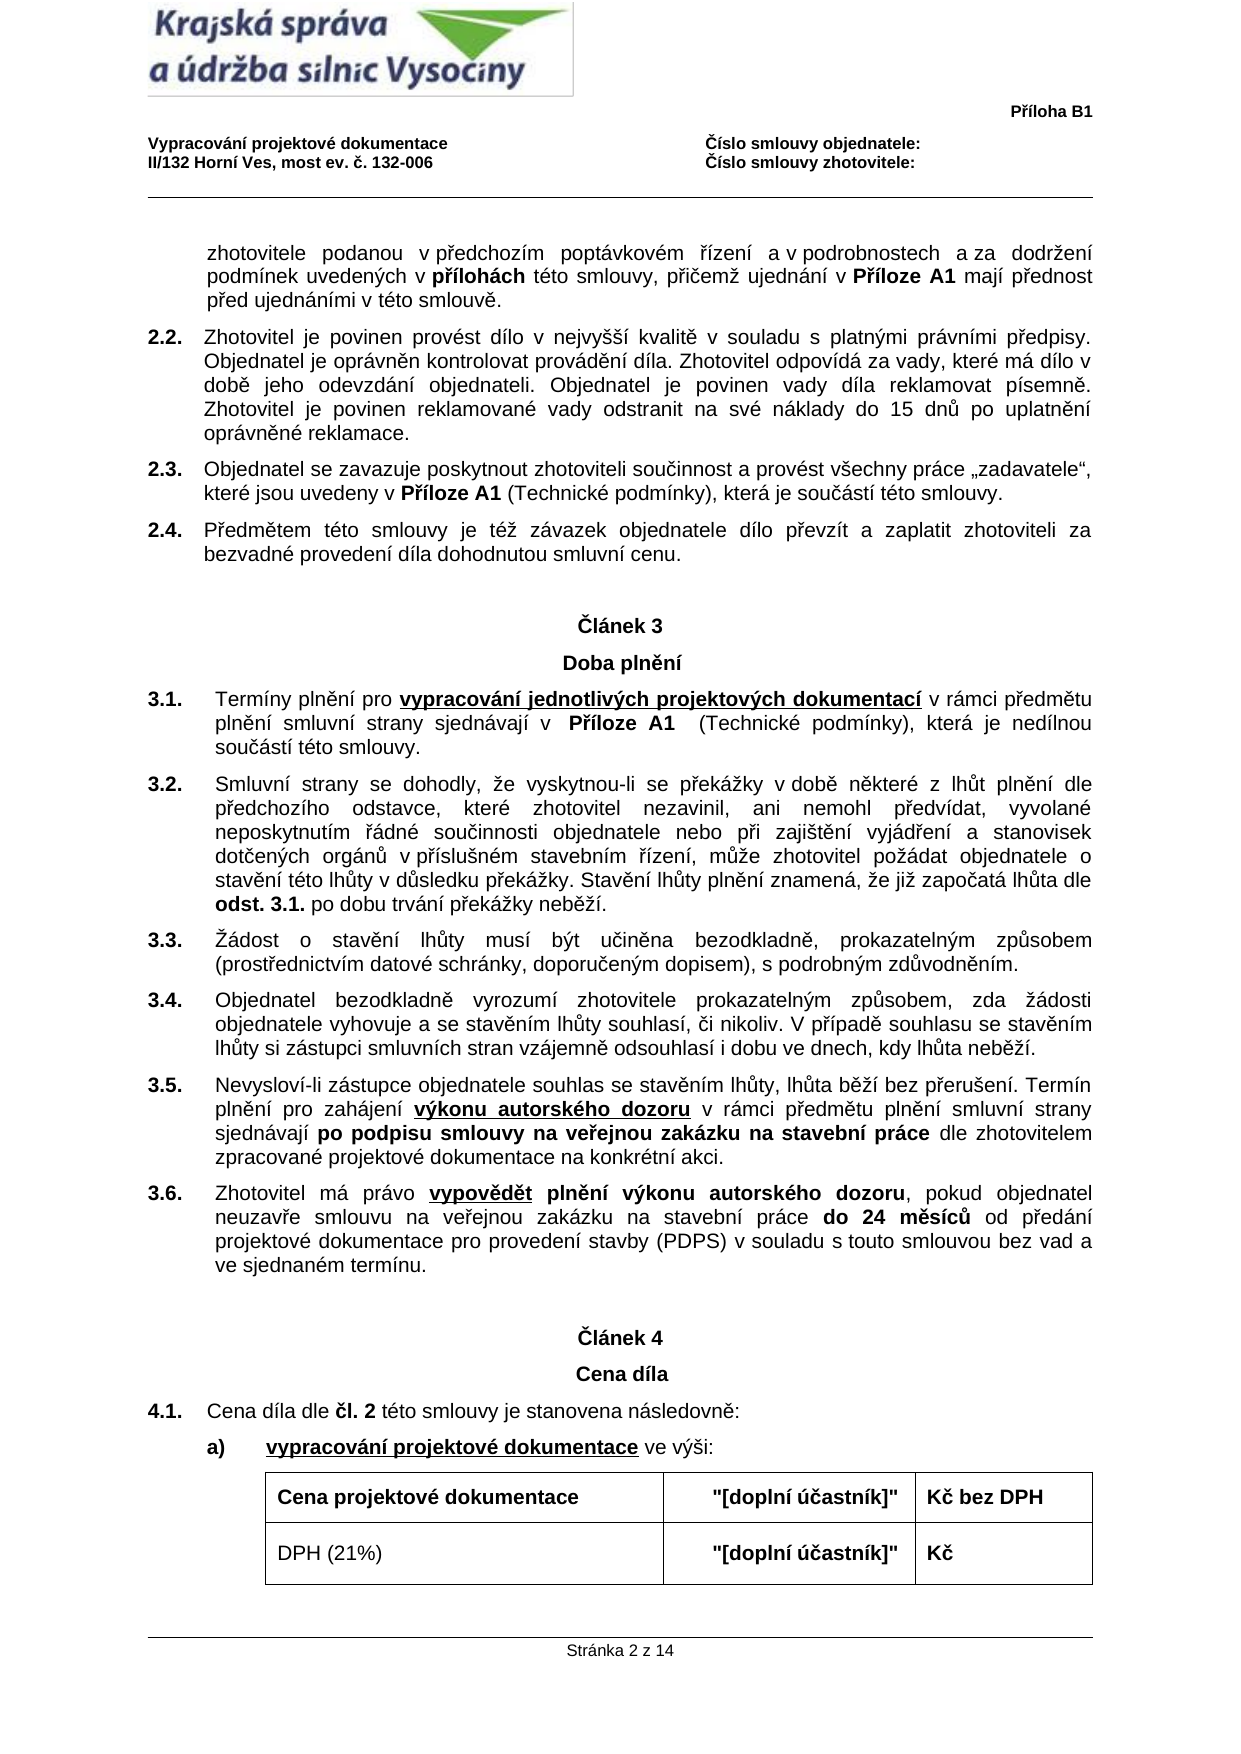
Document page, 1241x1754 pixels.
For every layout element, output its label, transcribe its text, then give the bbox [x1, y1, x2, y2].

list vypracování projektové dokumentace ve výši: [207, 1435, 1093, 1459]
picture [147, 2, 574, 98]
table_header [664, 1473, 915, 1522]
list Žádost o stavění lhůty musí být učiněna bezodkladně, prokazatelným způsobem (prostřednictvím datové schránky, doporučeným dopisem), s podrobným zdůvodněním. [148, 928, 1093, 976]
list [148, 240, 1093, 312]
list Doba plnění [148, 651, 1096, 675]
table_cell DPH (21%) [266, 1523, 663, 1584]
table_header Kč bez DPH [916, 1473, 1092, 1522]
table_cell Kč [916, 1523, 1092, 1584]
list Zhotovitel je povinen provést dílo v nejvyšší kvalitě v souladu s platnými právními předpisy. Objednatel je oprávněn kontrolovat provádění díla. Zhotovitel odpovídá za vady, které má dílo v době jeho odevzdání objednateli. Objednatel je povinen vady díla reklamovat písemně. Zhotovitel je povinen reklamované vady odstranit na své náklady do 15 dnů po uplatnění oprávněné reklamace. [148, 325, 1093, 444]
list Smluvní strany se dohodly, že vyskytnou-li se překážky v době některé z lhůt plnění dle předchozího odstavce, které zhotovitel nezavinil, ani nemohl předvídat, vyvolané neposkytnutím řádné součinnosti objednatele nebo při zajištění vyjádření a stanovisek dotčených orgánů v příslušném stavebním řízení, může zhotovitel požádat objednatele o stavění této lhůty v důsledku překážky. Stavění lhůty plnění znamená, že již započatá lhůta dle odst. 3.1. po dobu trvání překážky neběží. [148, 772, 1093, 915]
list Nevysloví-li zástupce objednatele souhlas se stavěním lhůty, lhůta běží bez přerušení. Termín plnění pro zahájení výkonu autorského dozoru v rámci předmětu plnění smluvní strany sjednávají po podpisu smlouvy na veřejnou zakázku na stavební práce dle zhotovitelem zpracované projektové dokumentace na konkrétní akci. [148, 1073, 1093, 1168]
list Objednatel se zavazuje poskytnout zhotoviteli součinnost a provést všechny práce „zadavatele“, které jsou uvedeny v Příloze A1 (Technické podmínky), která je součástí této smlouvy. [148, 457, 1093, 505]
list Termíny plnění pro vypracování jednotlivých projektových dokumentací v rámci předmětu plnění smluvní strany sjednávají v Příloze A1 (Technické podmínky), která je nedílnou součástí této smlouvy. [148, 687, 1093, 759]
list Objednatel bezodkladně vyrozumí zhotovitele prokazatelným způsobem, zda žádosti objednatele vyhovuje a se stavěním lhůty souhlasí, či nikoliv. V případě souhlasu se stavěním lhůty si zástupci smluvních stran vzájemně odsouhlasí i dobu ve dnech, kdy lhůta neběží. [148, 988, 1093, 1060]
table_header Cena projektové dokumentace [266, 1473, 663, 1522]
list Zhotovitel má právo vypovědět plnění výkonu autorského dozoru, pokud objednatel neuzavře smlouvu na veřejnou zakázku na stavební práce do 24 měsíců od předání projektové dokumentace pro provedení stavby (PDPS) v souladu s touto smlouvou bez vad a ve sjednaném termínu. [148, 1181, 1093, 1277]
list Článek 3 [148, 614, 1093, 638]
list Článek 4 [148, 1326, 1093, 1350]
list Cena díla [148, 1362, 1096, 1386]
table_cell [664, 1523, 915, 1584]
list Cena díla dle čl. 2 této smlouvy je stanovena následovně: [148, 1399, 1093, 1423]
list Předmětem této smlouvy je též závazek objednatele dílo převzít a zaplatit zhotoviteli za bezvadné provedení díla dohodnutou smluvní cenu. [148, 517, 1093, 565]
